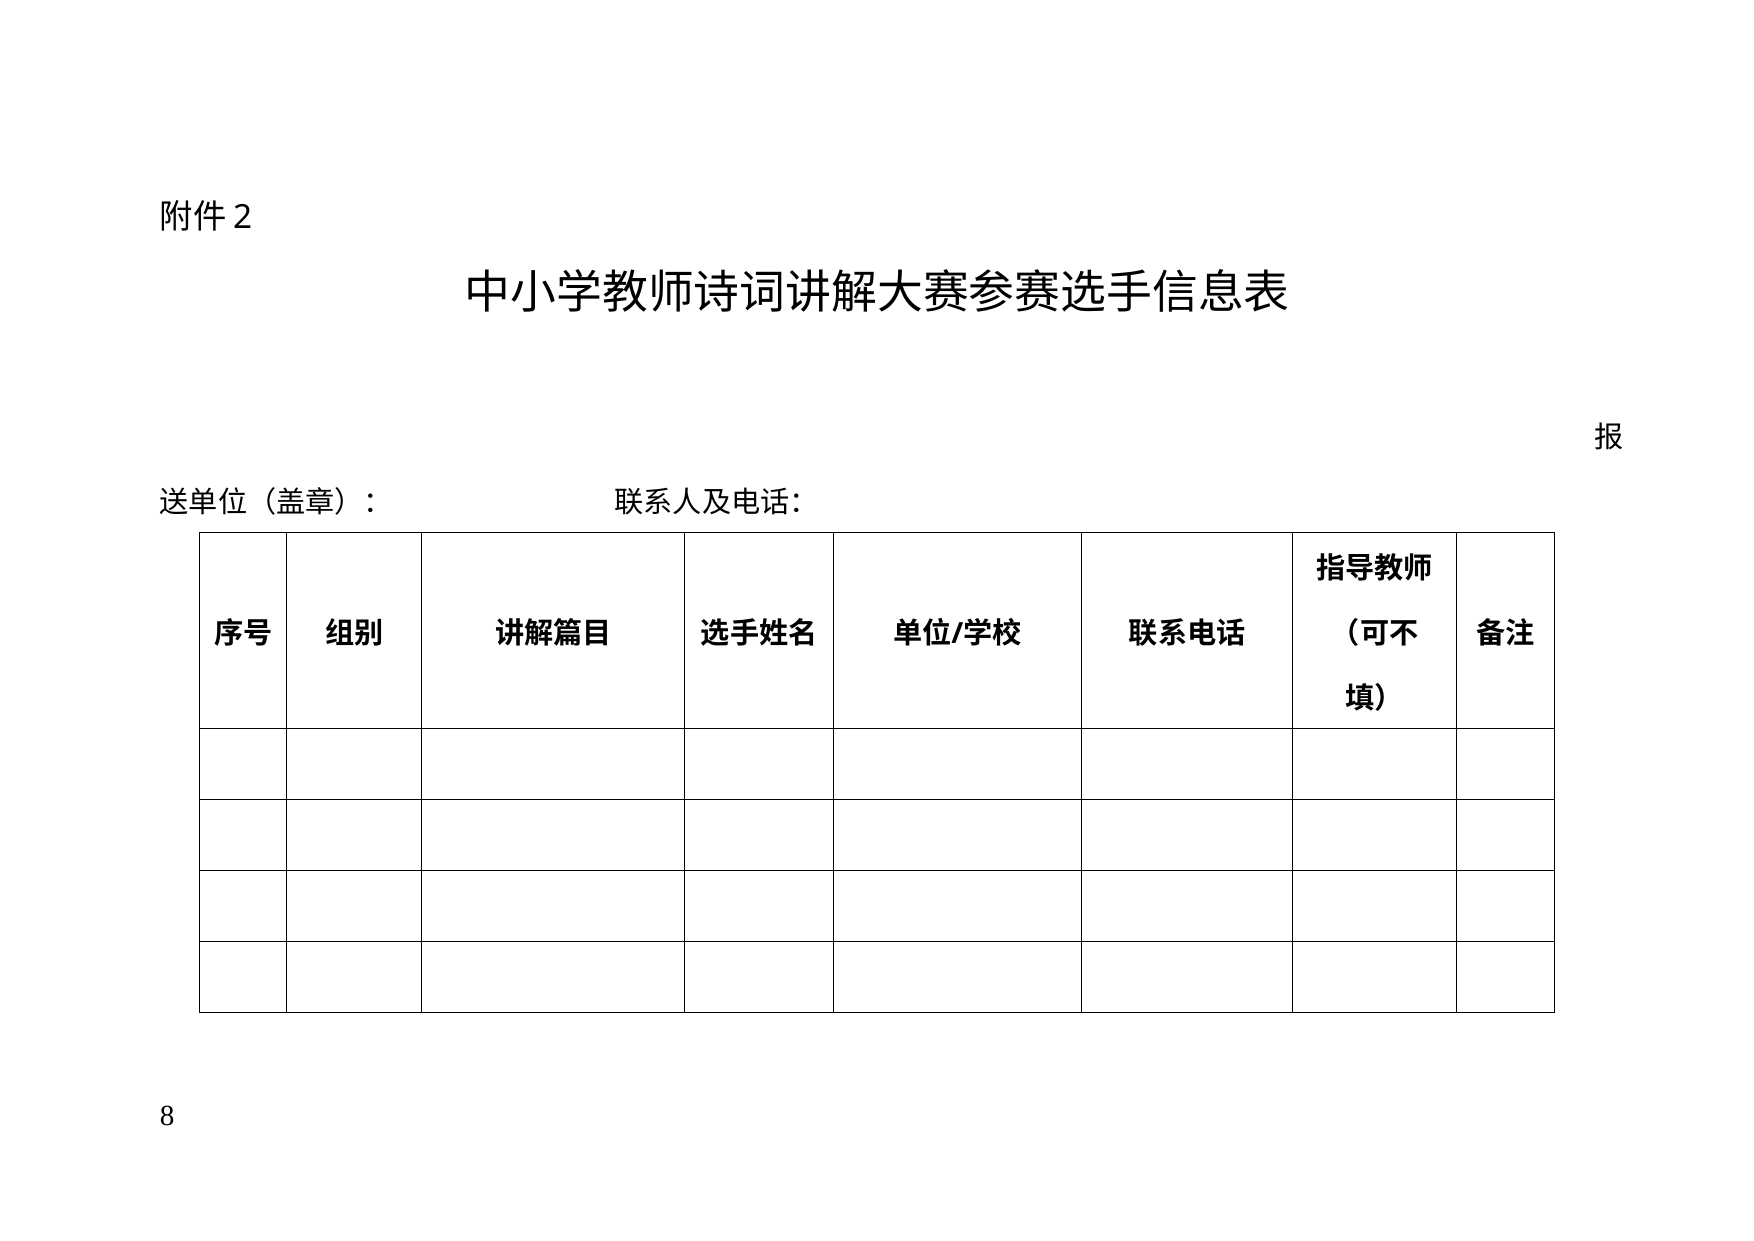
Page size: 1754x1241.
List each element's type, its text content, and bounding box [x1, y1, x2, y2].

table_cell [685, 800, 833, 870]
table_cell [1457, 942, 1554, 1012]
table_cell [1082, 942, 1292, 1012]
table_header 序号 [200, 533, 286, 728]
table_header 单位/学校 [834, 533, 1081, 728]
table_cell [1293, 871, 1456, 941]
table_cell [200, 800, 286, 870]
table_cell [200, 729, 286, 799]
table_cell [422, 871, 684, 941]
table_cell [1293, 800, 1456, 870]
table_cell [1293, 942, 1456, 1012]
text 附件2 [159, 181, 1594, 240]
table_header 组别 [287, 533, 421, 728]
table_cell [834, 800, 1081, 870]
table_cell [1457, 729, 1554, 799]
text 报送单位（盖章）： 联系人及电话： [159, 402, 1594, 532]
table_cell [685, 942, 833, 1012]
table_cell [1082, 729, 1292, 799]
table_header 讲解篇目 [422, 533, 684, 728]
text 中小学教师诗词讲解大赛参赛选手信息表 [159, 240, 1594, 337]
table_cell [287, 729, 421, 799]
table_header 备注 [1457, 533, 1554, 728]
table_cell [834, 729, 1081, 799]
table_cell [200, 871, 286, 941]
table_cell [422, 942, 684, 1012]
table_cell [1457, 871, 1554, 941]
table_cell [287, 871, 421, 941]
table_cell [1082, 800, 1292, 870]
table_cell [685, 871, 833, 941]
table_cell [834, 942, 1081, 1012]
table_cell [422, 800, 684, 870]
table_cell [287, 942, 421, 1012]
table_cell [287, 800, 421, 870]
table_cell [1293, 729, 1456, 799]
table_cell [834, 871, 1081, 941]
table_cell [685, 729, 833, 799]
table_header 指导教师 （可不填） [1293, 533, 1456, 728]
table_cell [200, 942, 286, 1012]
table_header 选手姓名 [685, 533, 833, 728]
table_cell [422, 729, 684, 799]
table_header 联系电话 [1082, 533, 1292, 728]
table_cell [1457, 800, 1554, 870]
table_cell [1082, 871, 1292, 941]
